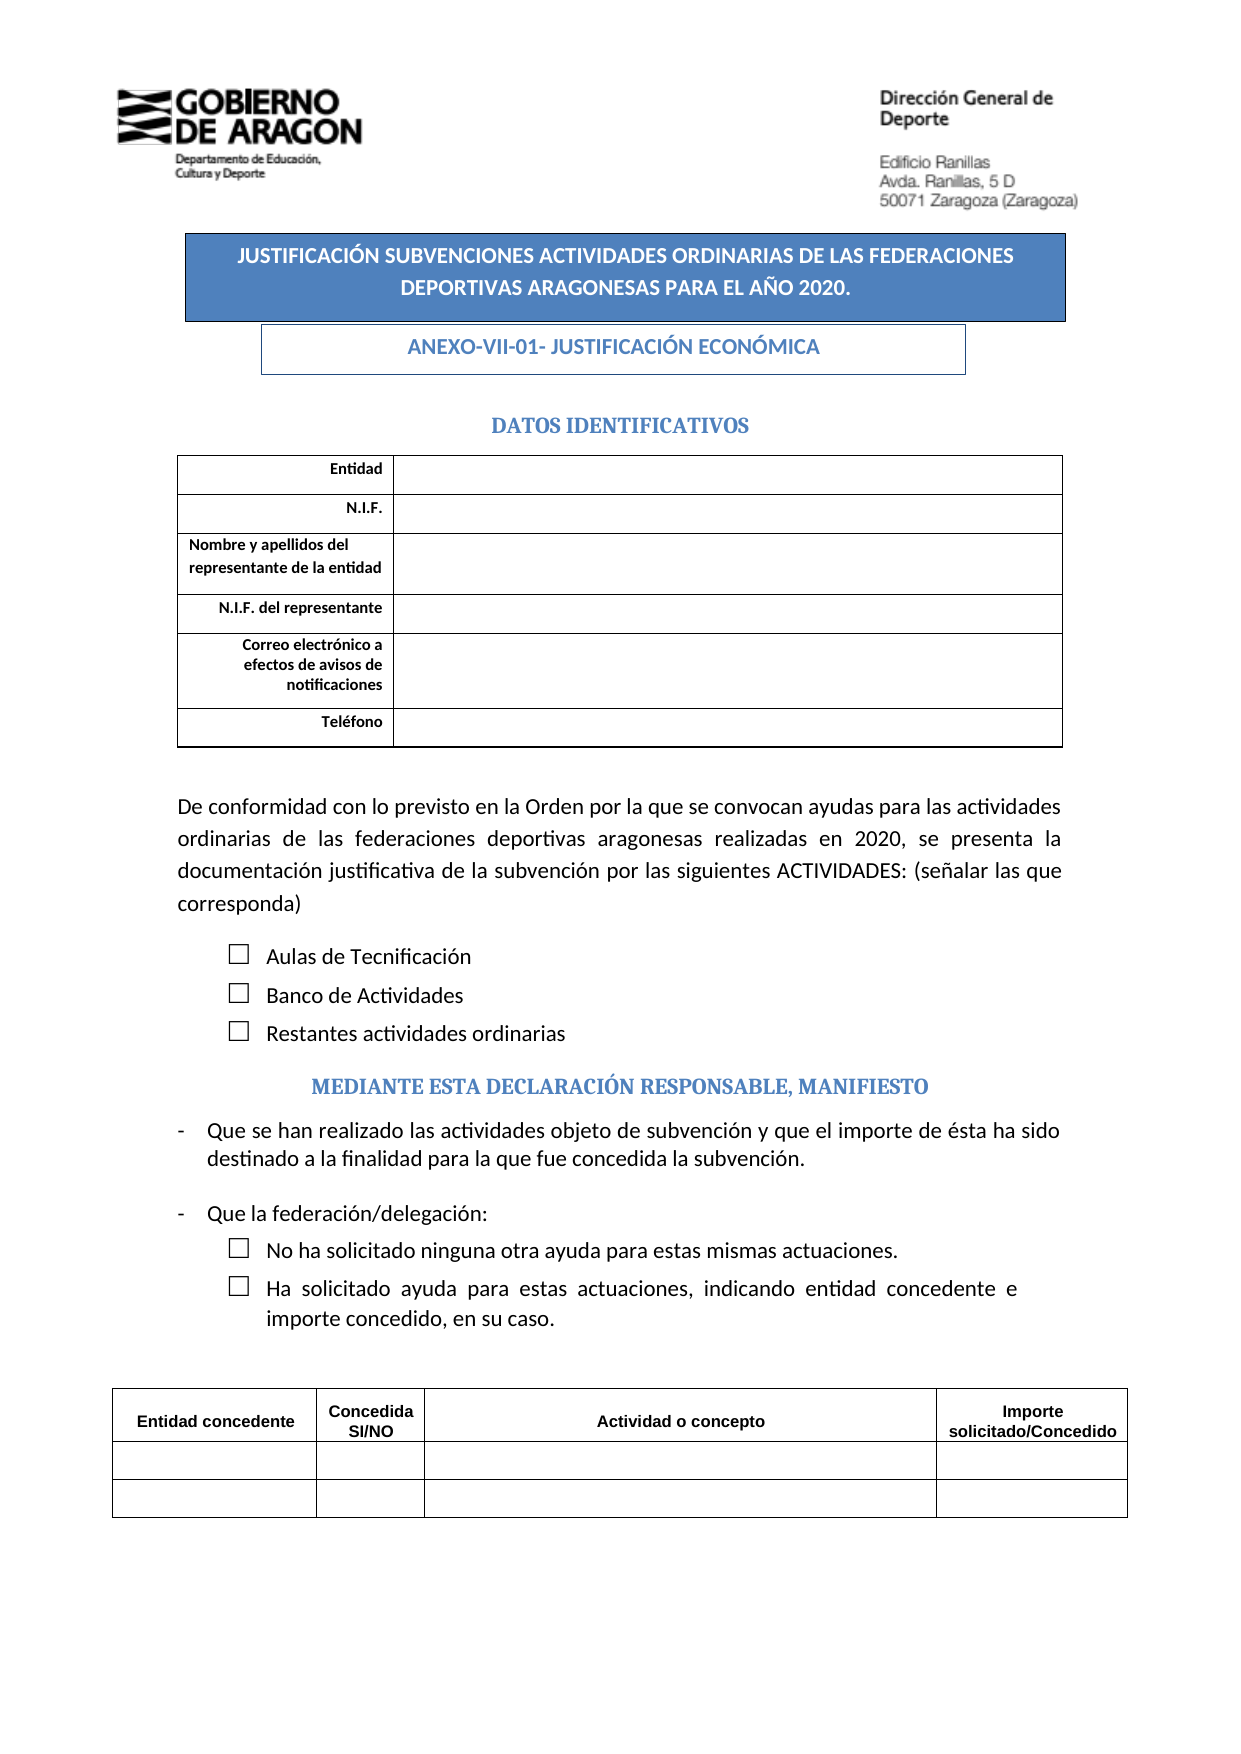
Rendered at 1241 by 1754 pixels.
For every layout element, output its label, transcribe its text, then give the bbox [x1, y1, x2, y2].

table_cell [394, 534, 1062, 594]
list Banco de Actividades [228, 972, 1019, 1010]
table_cell [113, 1480, 316, 1517]
table_cell [425, 1442, 936, 1479]
table_cell [394, 595, 1062, 633]
table_header Importe solicitado/Concedido [937, 1389, 1127, 1441]
table_header Actividad o concepto [425, 1389, 936, 1441]
table_cell [937, 1480, 1127, 1517]
table_cell [113, 1442, 316, 1479]
list Restantes actividades ordinarias [228, 1010, 1019, 1049]
table_cell [317, 1442, 424, 1479]
table_cell [425, 1480, 936, 1517]
table_cell [394, 495, 1062, 533]
table_cell [394, 634, 1062, 707]
table_cell N.I.F. del representante [178, 595, 393, 633]
subtitle MEDIANTE ESTA DECLARACIÓN RESPONSABLE, MANIFIESTO [177, 1074, 1063, 1100]
list Aulas de Tecnificación [228, 933, 1019, 972]
list No ha solicitado ninguna otra ayuda para estas mismas actuaciones. [228, 1227, 1019, 1265]
list Ha solicitado ayuda para estas actuaciones, indicando entidad concedente e importe concedido, en su caso. [228, 1265, 1019, 1332]
table_header Entidad concedente [113, 1389, 316, 1441]
table_cell Nombre y apellidos del representante de la entidad [178, 534, 393, 594]
table_header Concedida SI/NO [317, 1389, 424, 1441]
table_cell Correo electrónico a efectos de avisos de notificaciones [178, 634, 393, 707]
table_cell [317, 1480, 424, 1517]
table_cell [394, 709, 1062, 746]
text De conformidad con lo previsto en la Orden por la que se convocan ayudas para las actividades ordinarias de las federaciones deportivas aragonesas realizadas en 2020, se presenta la documentación justificativa de la subvención por las siguientes ACTIVIDADES: (señalar las que corresponda) [177, 792, 1063, 917]
table_cell Teléfono [178, 709, 393, 746]
table_header Entidad [178, 456, 393, 494]
subtitle DATOS IDENTIFICATIVOS [177, 412, 1063, 439]
list Que la federación/delegación: [177, 1199, 1063, 1227]
table_cell [937, 1442, 1127, 1479]
table_header [394, 456, 1062, 494]
table_cell N.I.F. [178, 495, 393, 533]
list Que se han realizado las actividades objeto de subvención y que el importe de ésta ha sido destinado a la finalidad para la que fue concedida la subvención. [177, 1116, 1063, 1172]
